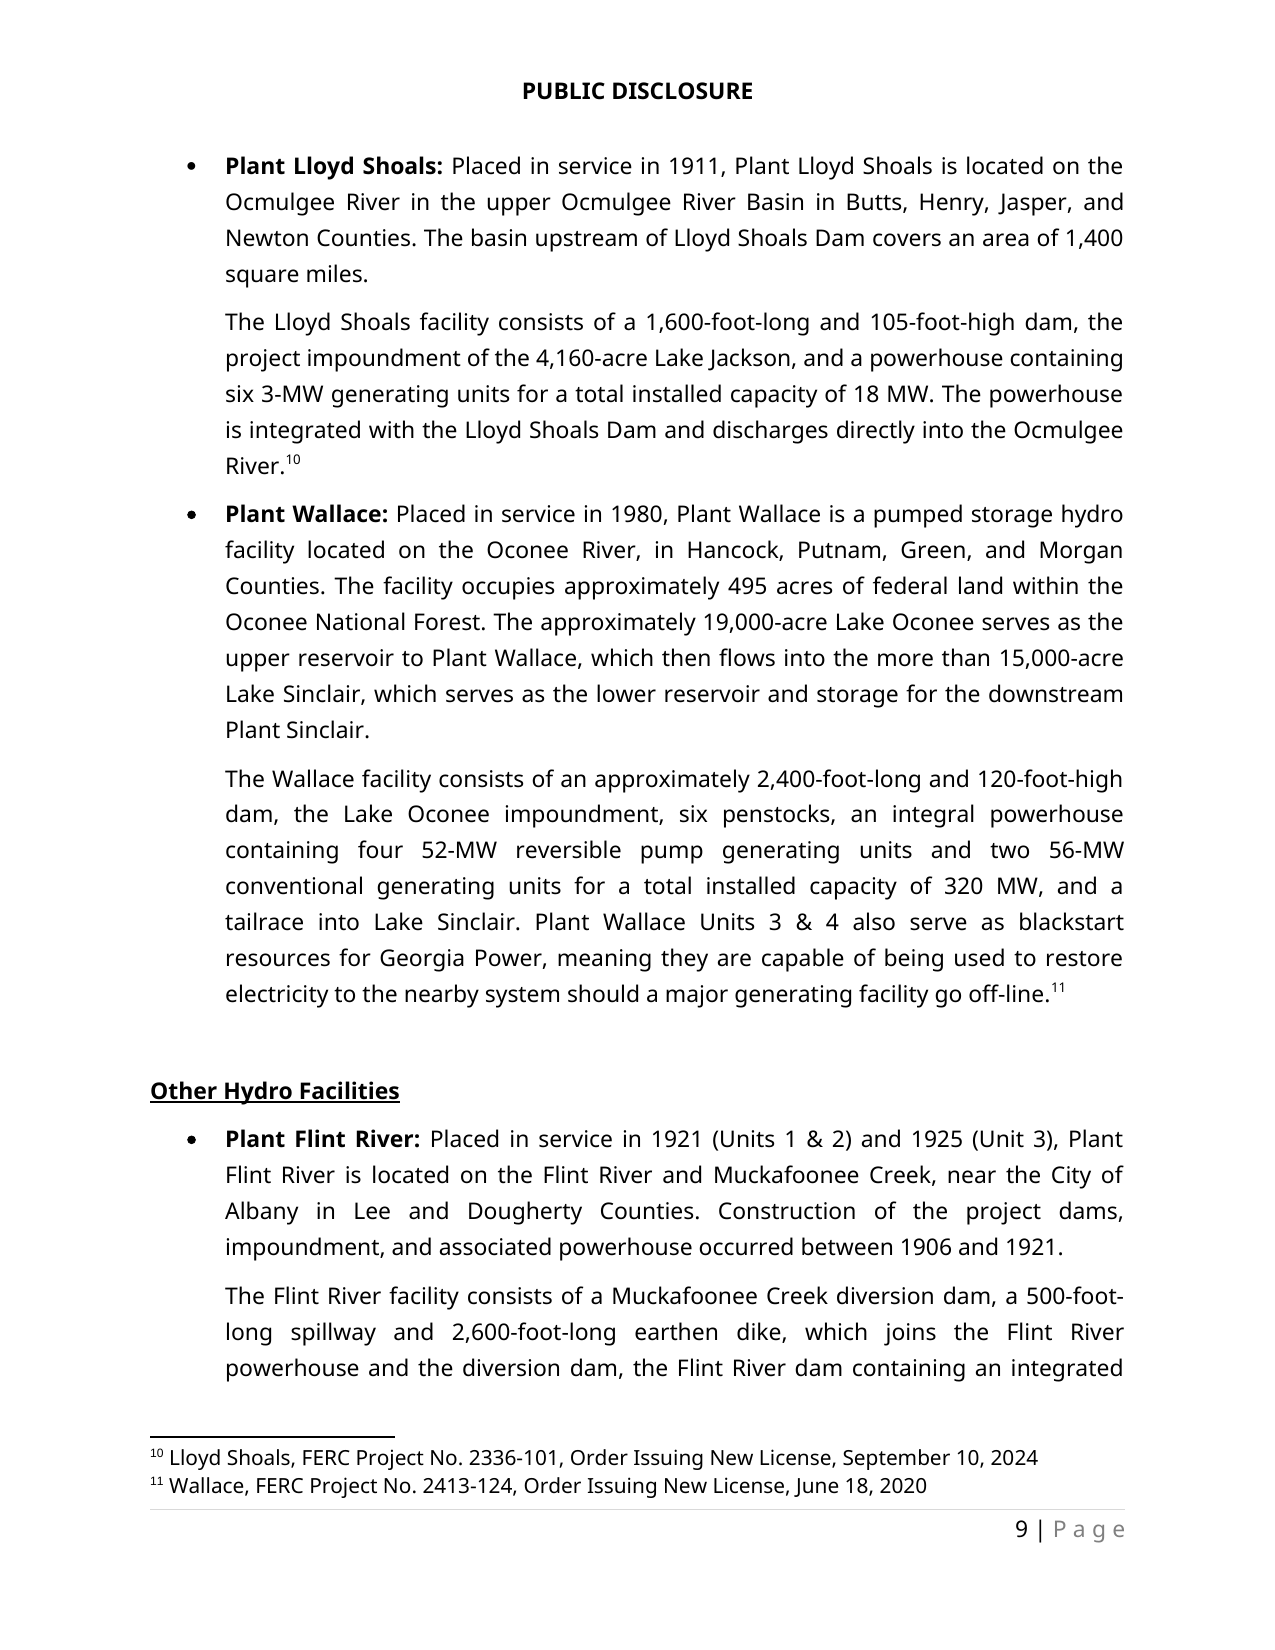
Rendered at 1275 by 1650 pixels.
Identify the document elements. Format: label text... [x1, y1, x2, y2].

list Plant Lloyd Shoals: Placed in service in 1911, Plant Lloyd Shoals is located on the Ocmulgee River in the upper Ocmulgee River Basin in Butts, Henry, Jasper, and Newton Counties. The basin upstream of Lloyd Shoals Dam covers an area of 1,400 square miles. [187, 150, 1125, 289]
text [225, 1280, 1125, 1383]
text Other Hydro Facilities [150, 1075, 1125, 1106]
text The Wallace facility consists of an approximately 2,400-foot-long and 120-foot-high dam, the Lake Oconee impoundment, six penstocks, an integral powerhouse containing four 52-MW reversible pump generating units and two 56-MW conventional generating units for a total installed capacity of 320 MW, and a tailrace into Lake Sinclair. Plant Wallace Units 3 & 4 also serve as blackstart resources for Georgia Power, meaning they are capable of being used to restore electricity to the nearby system should a major generating facility go off-line. [225, 762, 1125, 1009]
list Plant Flint River: Placed in service in 1921 (Units 1 & 2) and 1925 (Unit 3), Plant Flint River is located on the Flint River and Muckafoonee Creek, near the City of Albany in Lee and Dougherty Counties. Construction of the project dams, impoundment, and associated powerhouse occurred between 1906 and 1921. [187, 1123, 1125, 1262]
text The Lloyd Shoals facility consists of a 1,600-foot-long and 105-foot-high dam, the project impoundment of the 4,160-acre Lake Jackson, and a powerhouse containing six 3-MW generating units for a total installed capacity of 18 MW. The powerhouse is integrated with the Lloyd Shoals Dam and discharges directly into the Ocmulgee River. [225, 306, 1125, 481]
list Plant Wallace: Placed in service in 1980, Plant Wallace is a pumped storage hydro facility located on the Oconee River, in Hancock, Putnam, Green, and Morgan Counties. The facility occupies approximately 495 acres of federal land within the Oconee National Forest. The approximately 19,000-acre Lake Oconee serves as the upper reservoir to Plant Wallace, which then flows into the more than 15,000-acre Lake Sinclair, which serves as the lower reservoir and storage for the downstream Plant Sinclair. [187, 498, 1125, 745]
